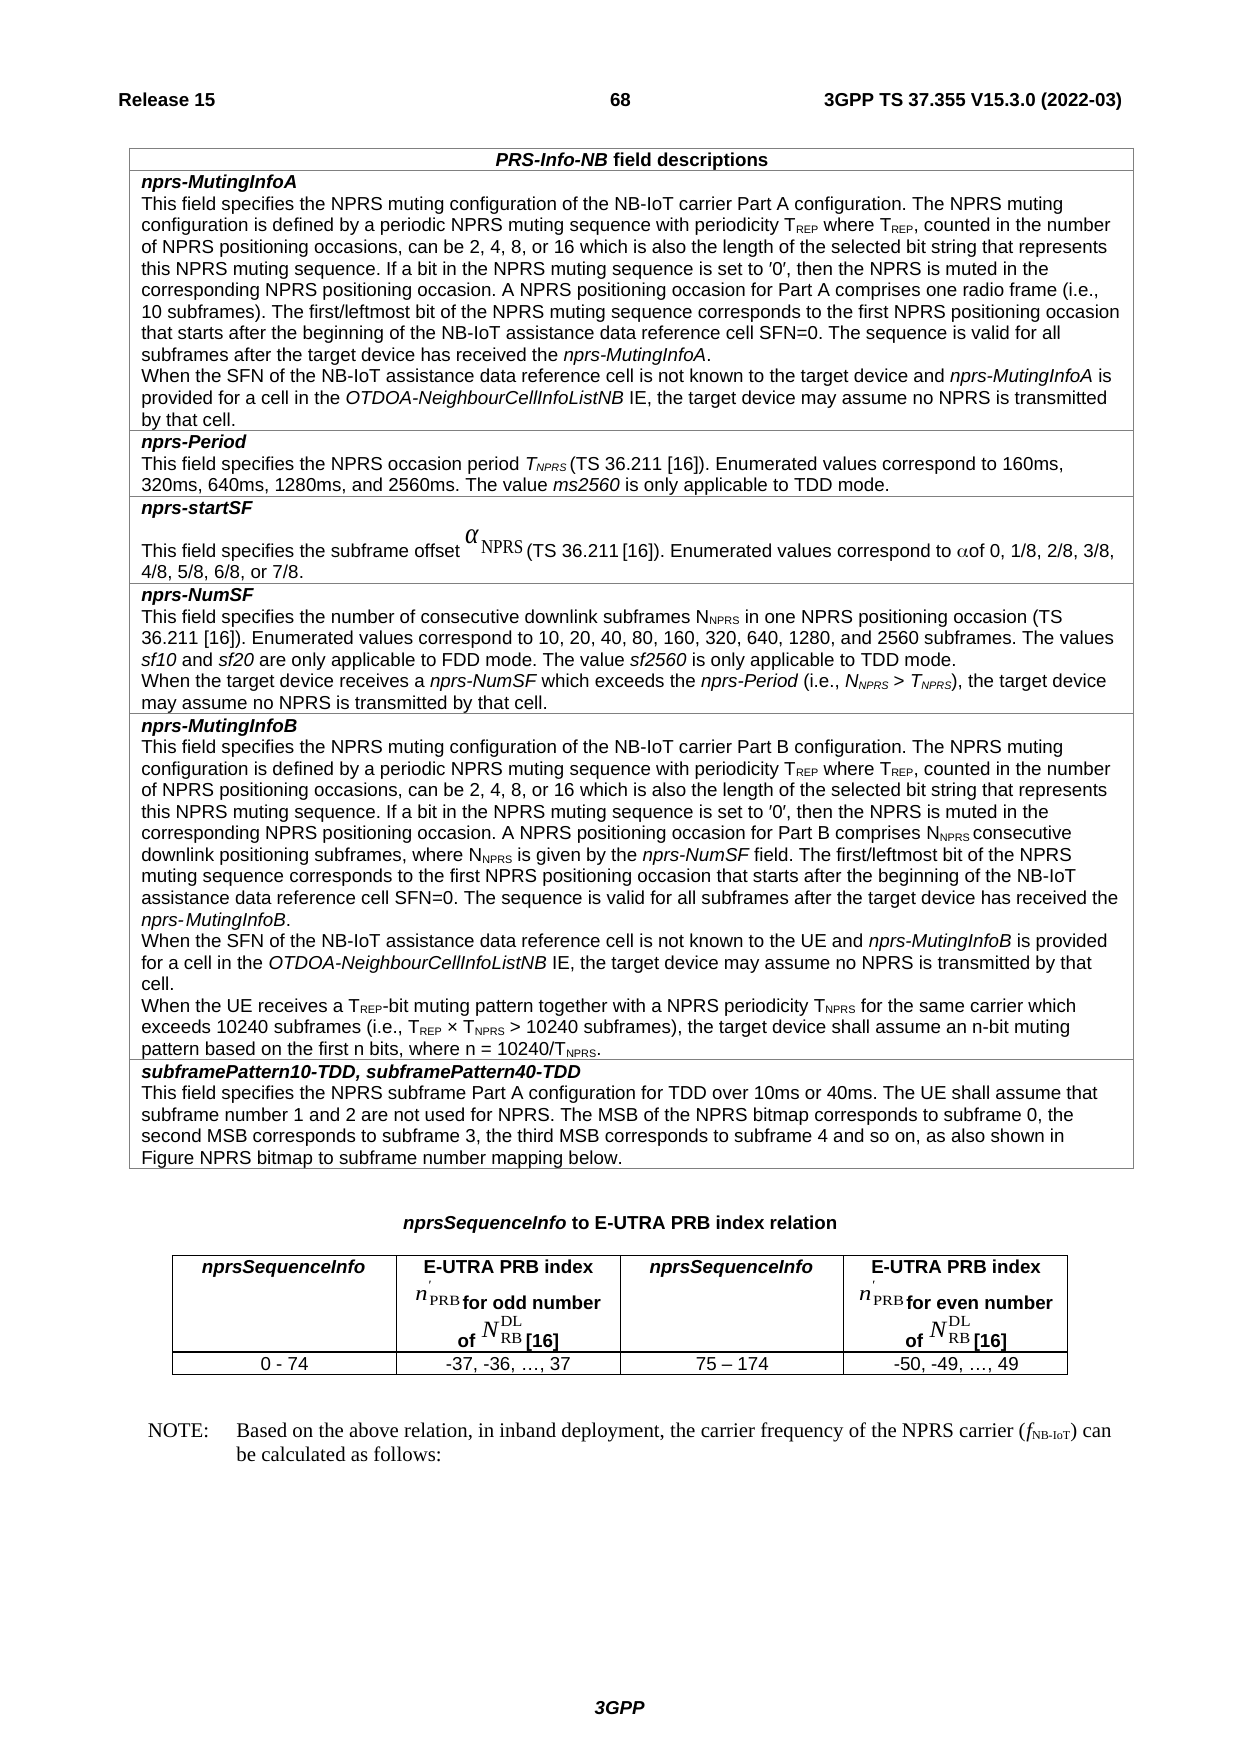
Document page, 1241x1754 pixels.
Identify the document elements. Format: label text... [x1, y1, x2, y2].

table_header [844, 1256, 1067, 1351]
text nprsSequenceInfo to E-UTRA PRB index relation [118, 1212, 1122, 1255]
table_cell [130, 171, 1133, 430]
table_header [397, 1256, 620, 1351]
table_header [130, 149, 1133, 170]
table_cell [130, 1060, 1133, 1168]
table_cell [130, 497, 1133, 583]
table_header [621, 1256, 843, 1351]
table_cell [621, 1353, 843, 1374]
text NOTE: Based on the above relation, in inband deployment, the carrier frequency of the NPRS carrier (fNB-IoT) can be calculated as follows: [148, 1418, 1122, 1466]
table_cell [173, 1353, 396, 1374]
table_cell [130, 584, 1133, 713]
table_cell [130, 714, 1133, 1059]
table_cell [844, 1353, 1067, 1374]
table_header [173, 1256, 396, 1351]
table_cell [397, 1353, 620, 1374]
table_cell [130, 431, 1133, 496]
